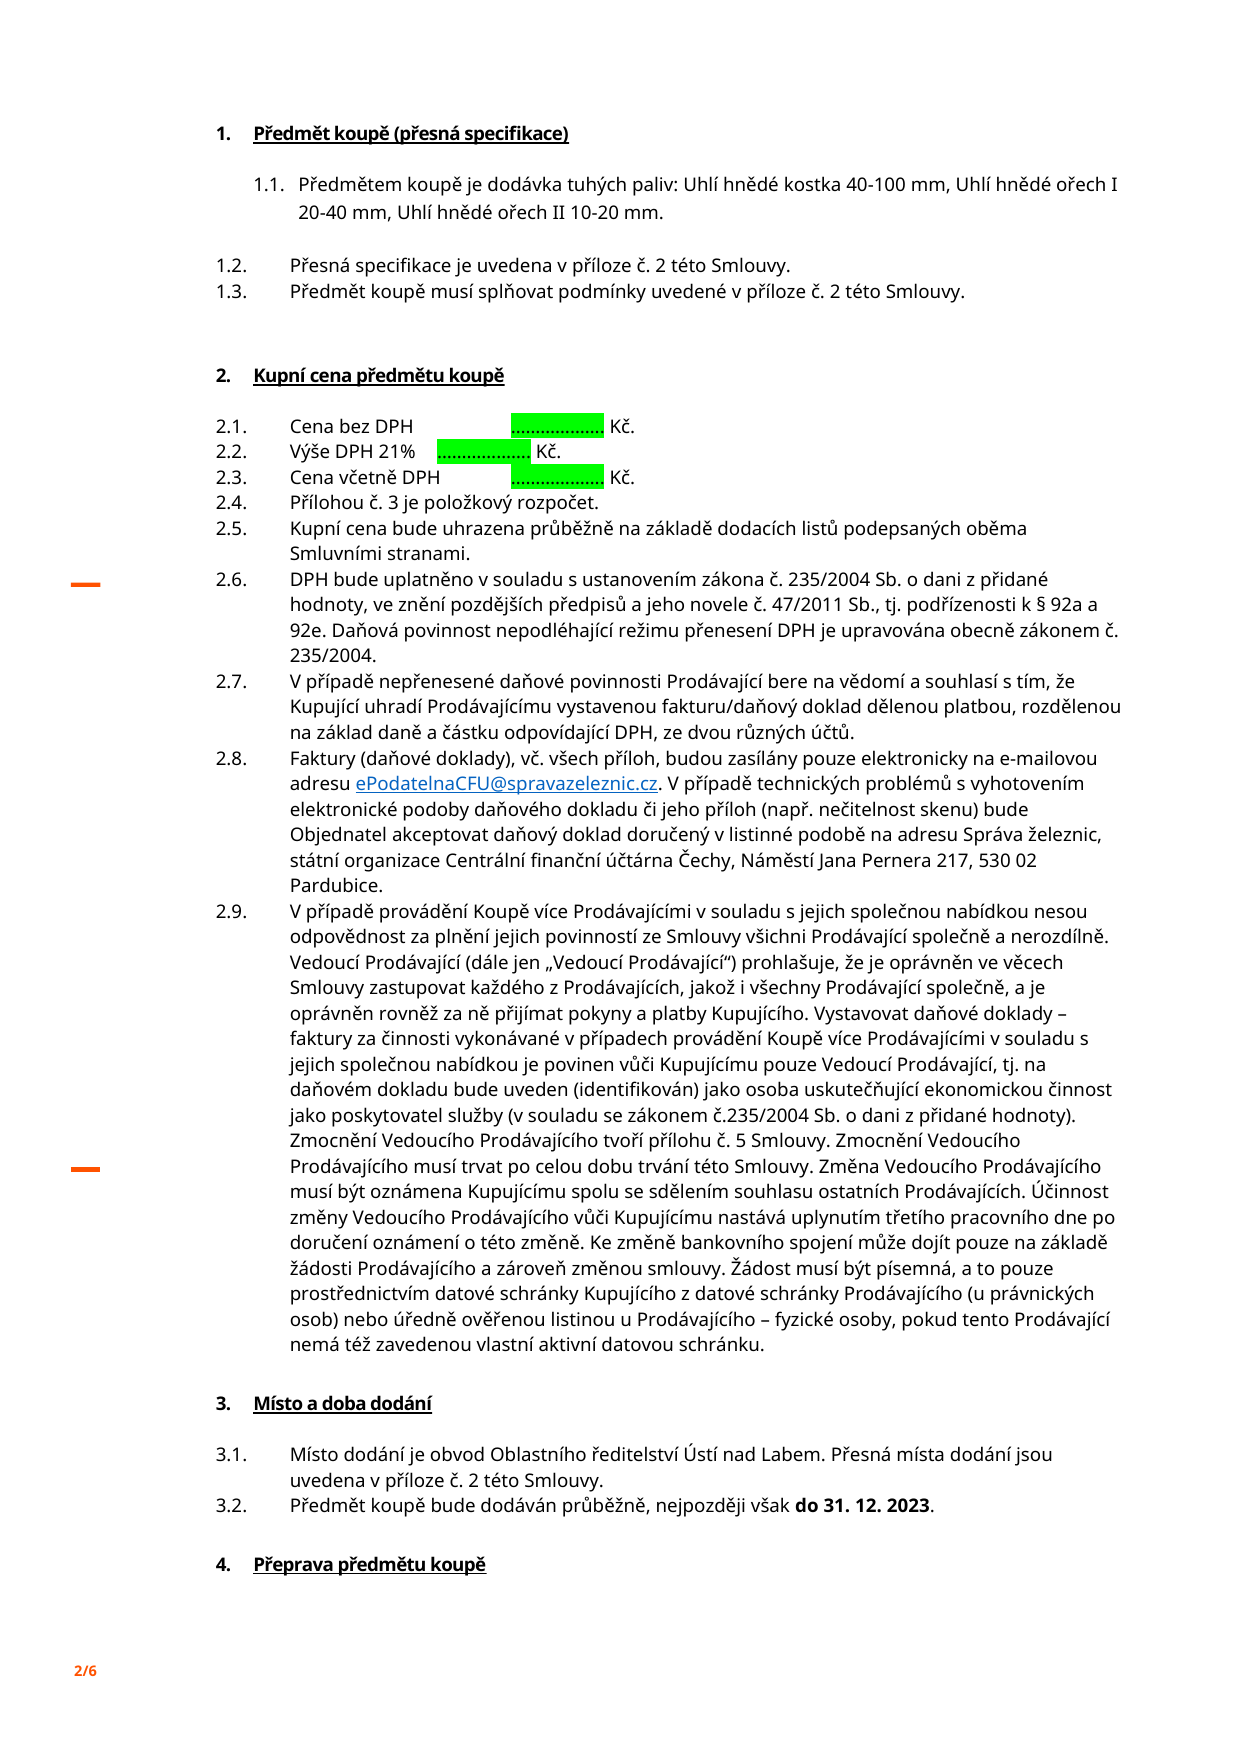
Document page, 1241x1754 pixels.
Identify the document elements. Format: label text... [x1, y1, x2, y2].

list Místo dodání je obvod Oblastního ředitelství Ústí nad Labem. Přesná místa dodání jsou uvedena v příloze č. 2 této Smlouvy. [216, 1441, 1122, 1492]
list Cena včetně DPH ………………. Kč. [216, 464, 511, 489]
list Přesná specifikace je uvedena v příloze č. 2 této Smlouvy. [216, 252, 1122, 278]
list Cena bez DPH ………………. Kč. [604, 413, 1122, 438]
subtitle Předmět koupě (přesná specifikace) [216, 121, 1122, 146]
list Cena včetně DPH ………………. Kč. [604, 464, 1122, 489]
subtitle Kupní cena předmětu koupě [216, 362, 1122, 388]
list Předmět koupě bude dodáván průběžně, nejpozději však do 31. 12. 2023. [216, 1492, 1122, 1518]
list Výše DPH 21% ………………. Kč. [216, 438, 1122, 464]
list Cena bez DPH ………………. Kč. [216, 413, 511, 438]
list Kupní cena bude uhrazena průběžně na základě dodacích listů podepsaných oběma Smluvními stranami. [216, 515, 1122, 566]
list Předmětem koupě je dodávka tuhých paliv: Uhlí hnědé kostka 40-100 mm, Uhlí hnědé ořech I 20-40 mm, Uhlí hnědé ořech II 10-20 mm. [253, 171, 1122, 225]
list V případě provádění Koupě více Prodávajícími v souladu s jejich společnou nabídkou nesou odpovědnost za plnění jejich povinností ze Smlouvy všichni Prodávající společně a nerozdílně. Vedoucí Prodávající (dále jen „Vedoucí Prodávající“) prohlašuje, že je oprávněn ve věcech Smlouvy zastupovat každého z Prodávajících, jakož i všechny Prodávající společně, a je oprávněn rovněž za ně přijímat pokyny a platby Kupujícího. Vystavovat daňové doklady – faktury za činnosti vykonávané v případech provádění Koupě více Prodávajícími v souladu s jejich společnou nabídkou je povinen vůči Kupujícímu pouze Vedoucí Prodávající, tj. na daňovém dokladu bude uveden (identifikován) jako osoba uskutečňující ekonomickou činnost jako poskytovatel služby (v souladu se zákonem č.235/2004 Sb. o dani z přidané hodnoty). Zmocnění Vedoucího Prodávajícího tvoří přílohu č. 5 Smlouvy. Zmocnění Vedoucího Prodávajícího musí trvat po celou dobu trvání této Smlouvy. Změna Vedoucího Prodávajícího musí být oznámena Kupujícímu spolu se sdělením souhlasu ostatních Prodávajících. Účinnost změny Vedoucího Prodávajícího vůči Kupujícímu nastává uplynutím třetího pracovního dne po doručení oznámení o této změně. Ke změně bankovního spojení může dojít pouze na základě žádosti Prodávajícího a zároveň změnou smlouvy. Žádost musí být písemná, a to pouze prostřednictvím datové schránky Kupujícího z datové schránky Prodávajícího (u právnických osob) nebo úředně ověřenou listinou u Prodávajícího – fyzické osoby, pokud tento Prodávající nemá též zavedenou vlastní aktivní datovou schránku. [216, 898, 1122, 1357]
subtitle Místo a doba dodání [216, 1391, 1122, 1416]
list Předmět koupě musí splňovat podmínky uvedené v příloze č. 2 této Smlouvy. [216, 278, 1122, 303]
list Faktury (daňové doklady), vč. všech příloh, budou zasílány pouze elektronicky na e-mailovou adresu ePodatelnaCFU@spravazeleznic.cz. V případě technických problémů s vyhotovením elektronické podoby daňového dokladu či jeho příloh (např. nečitelnost skenu) bude Objednatel akceptovat daňový doklad doručený v listinné podobě na adresu Správa železnic, státní organizace Centrální finanční účtárna Čechy, Náměstí Jana Pernera 217, 530 02 Pardubice. [216, 745, 1122, 898]
list DPH bude uplatněno v souladu s ustanovením zákona č. 235/2004 Sb. o dani z přidané hodnoty, ve znění pozdějších předpisů a jeho novele č. 47/2011 Sb., tj. podřízenosti k § 92a a 92e. Daňová povinnost nepodléhající režimu přenesení DPH je upravována obecně zákonem č. 235/2004. [216, 566, 1122, 668]
list Přílohou č. 3 je položkový rozpočet. [216, 489, 1122, 515]
list V případě nepřenesené daňové povinnosti Prodávající bere na vědomí a souhlasí s tím, že Kupující uhradí Prodávajícímu vystavenou fakturu/daňový doklad dělenou platbou, rozdělenou na základ daně a částku odpovídající DPH, ze dvou různých účtů. [216, 668, 1122, 745]
subtitle Přeprava předmětu koupě [216, 1551, 1122, 1577]
